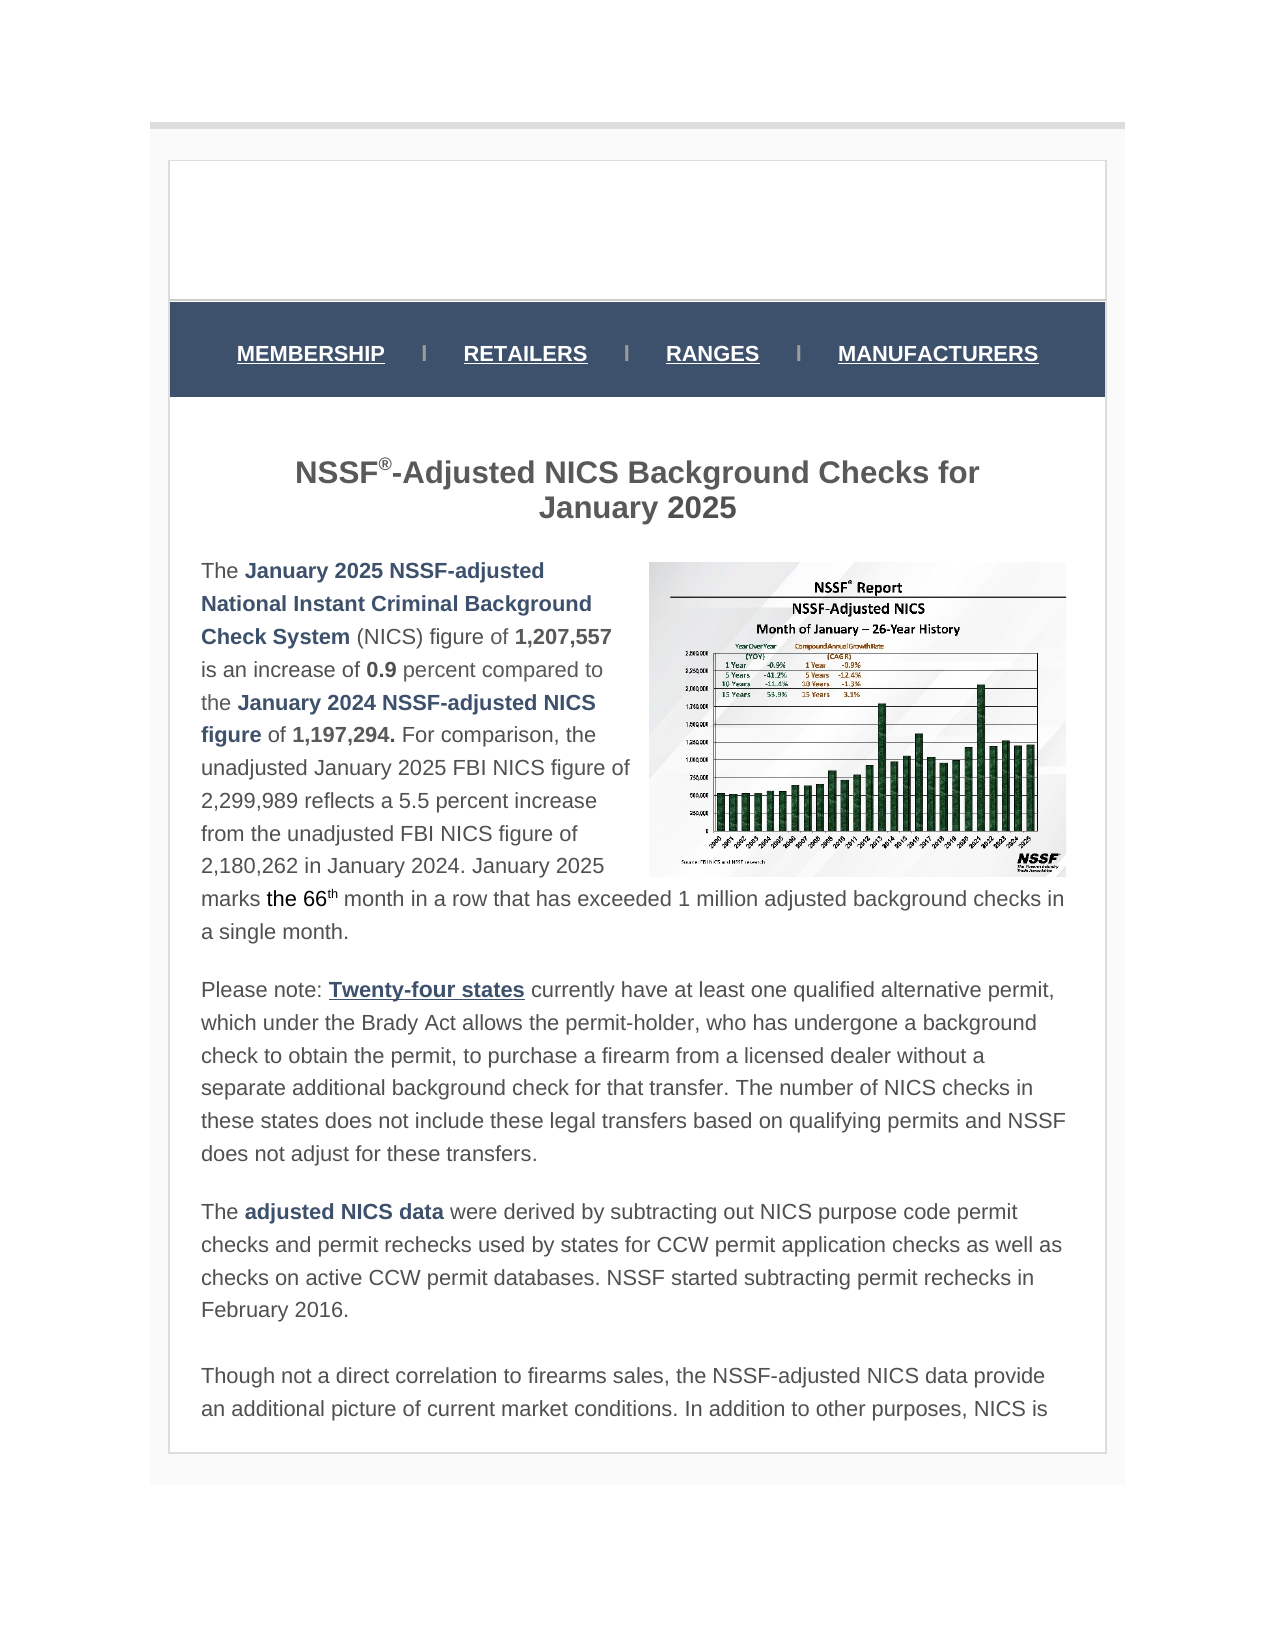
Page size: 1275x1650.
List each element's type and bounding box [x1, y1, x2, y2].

table_header [150, 129, 1125, 1485]
picture [649, 562, 1067, 877]
